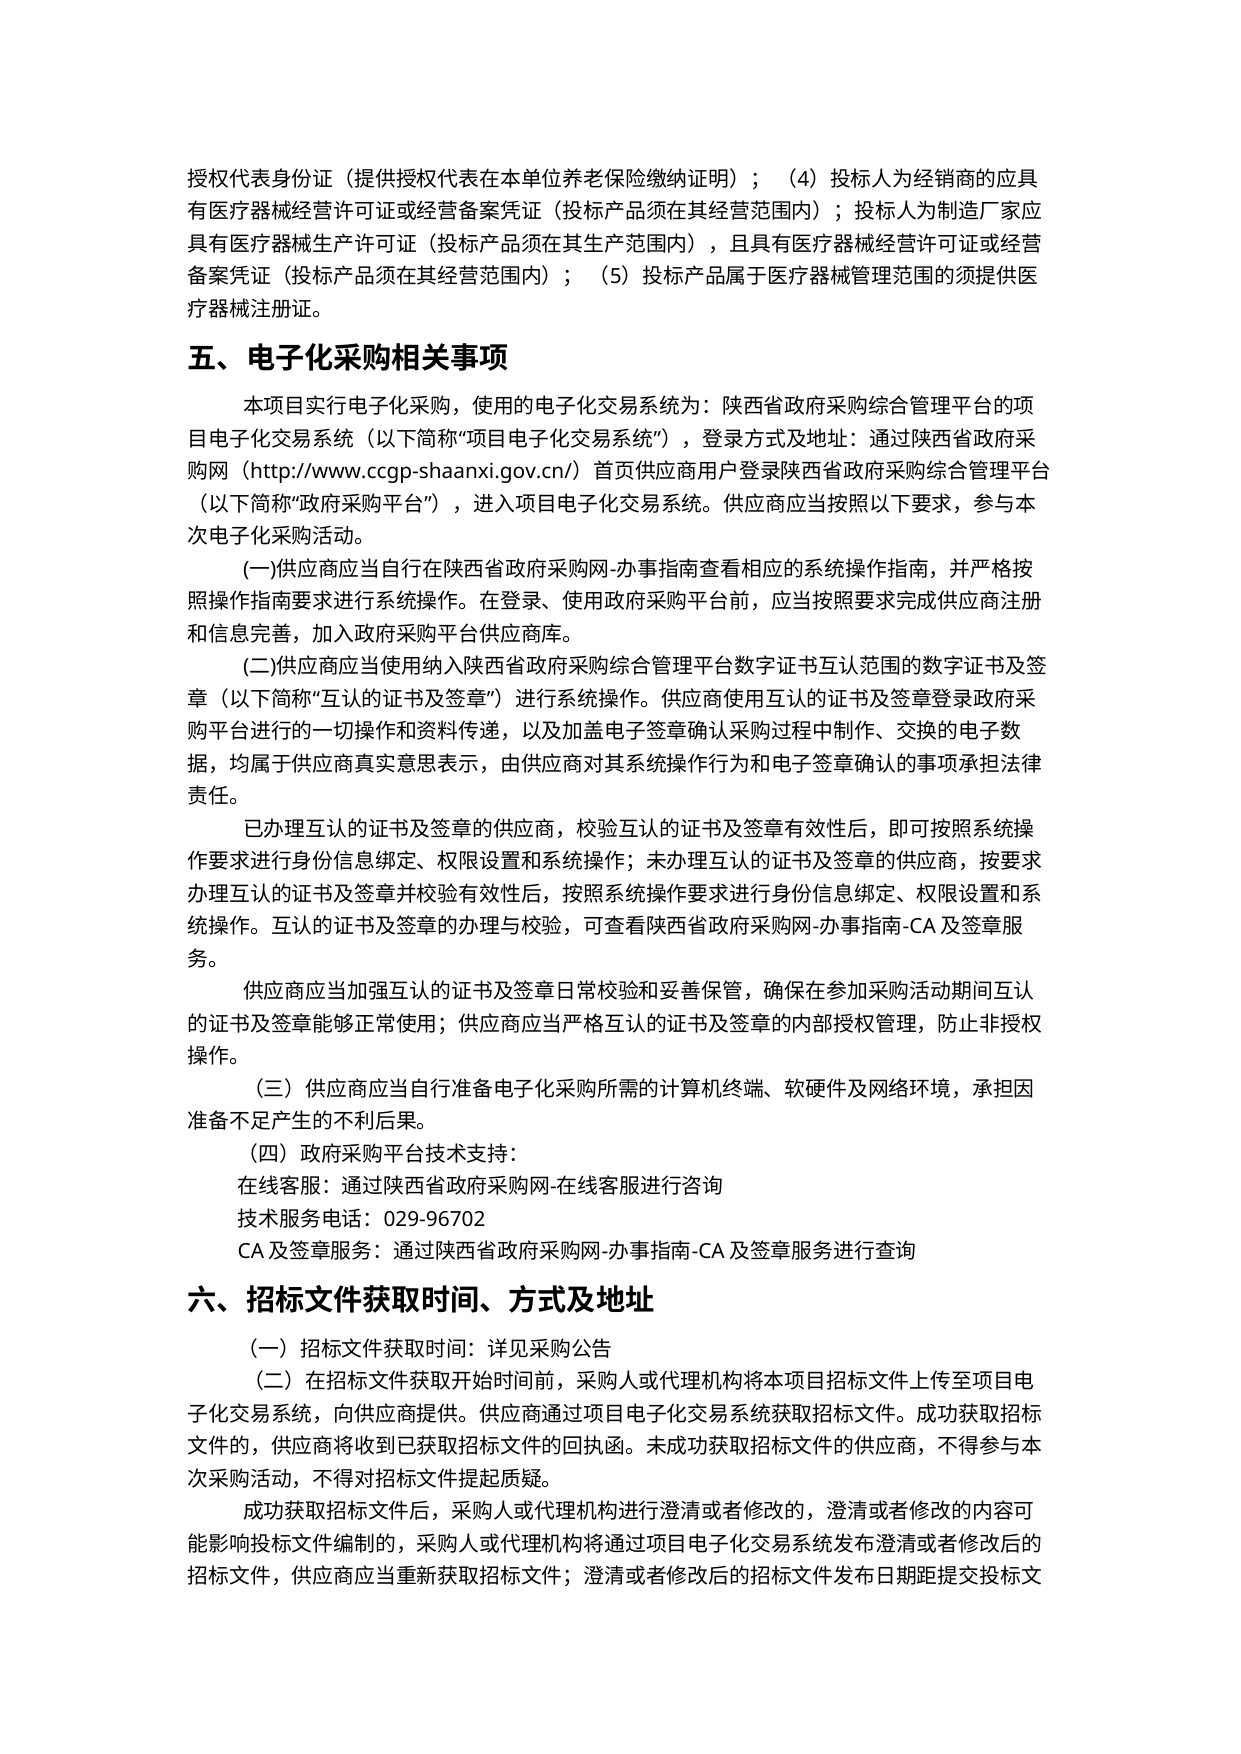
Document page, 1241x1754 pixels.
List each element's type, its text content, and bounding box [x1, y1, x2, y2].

text CA及签章服务：通过陕西省政府采购网-办事指南-CA及签章服务进行查询 [187, 1234, 1053, 1267]
text （二）在招标文件获取开始时间前，采购人或代理机构将本项目招标文件上传至项目电子化交易系统，向供应商提供。供应商通过项目电子化交易系统获取招标文件。成功获取招标文件的，供应商将收到已获取招标文件的回执函。未成功获取招标文件的供应商，不得参与本次采购活动，不得对招标文件提起质疑。 [187, 1364, 1053, 1494]
text 已办理互认的证书及签章的供应商，校验互认的证书及签章有效性后，即可按照系统操作要求进行身份信息绑定、权限设置和系统操作；未办理互认的证书及签章的供应商，按要求办理互认的证书及签章并校验有效性后，按照系统操作要求进行身份信息绑定、权限设置和系统操作。互认的证书及签章的办理与校验，可查看陕西省政府采购网-办事指南-CA及签章服务。 [187, 812, 1053, 974]
text 在线客服：通过陕西省政府采购网-在线客服进行咨询 [187, 1169, 1053, 1202]
text 六、招标文件获取时间、方式及地址 [187, 1267, 1053, 1332]
text (二)供应商应当使用纳入陕西省政府采购综合管理平台数字证书互认范围的数字证书及签章（以下简称“互认的证书及签章”）进行系统操作。供应商使用互认的证书及签章登录政府采购平台进行的一切操作和资料传递，以及加盖电子签章确认采购过程中制作、交换的电子数据，均属于供应商真实意思表示，由供应商对其系统操作行为和电子签章确认的事项承担法律责任。 [187, 649, 1053, 812]
text 供应商应当加强互认的证书及签章日常校验和妥善保管，确保在参加采购活动期间互认的证书及签章能够正常使用；供应商应当严格互认的证书及签章的内部授权管理，防止非授权操作。 [187, 974, 1053, 1072]
text 五、电子化采购相关事项 [187, 324, 1053, 389]
text （三）供应商应当自行准备电子化采购所需的计算机终端、软硬件及网络环境，承担因准备不足产生的不利后果。 [187, 1072, 1053, 1137]
text （一）招标文件获取时间：详见采购公告 [187, 1332, 1053, 1364]
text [187, 1494, 1053, 1592]
text （四）政府采购平台技术支持： [187, 1137, 1053, 1169]
text (一)供应商应当自行在陕西省政府采购网-办事指南查看相应的系统操作指南，并严格按照操作指南要求进行系统操作。在登录、使用政府采购平台前，应当按照要求完成供应商注册和信息完善，加入政府采购平台供应商库。 [187, 552, 1053, 649]
text 技术服务电话：029-96702 [187, 1202, 1053, 1234]
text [187, 162, 1053, 324]
text 本项目实行电子化采购，使用的电子化交易系统为：陕西省政府采购综合管理平台的项目电子化交易系统（以下简称“项目电子化交易系统”），登录方式及地址：通过陕西省政府采购网（http://www.ccgp-shaanxi.gov.cn/）首页供应商用户登录陕西省政府采购综合管理平台（以下简称“政府采购平台”），进入项目电子化交易系统。供应商应当按照以下要求，参与本次电子化采购活动。 [187, 389, 1053, 552]
